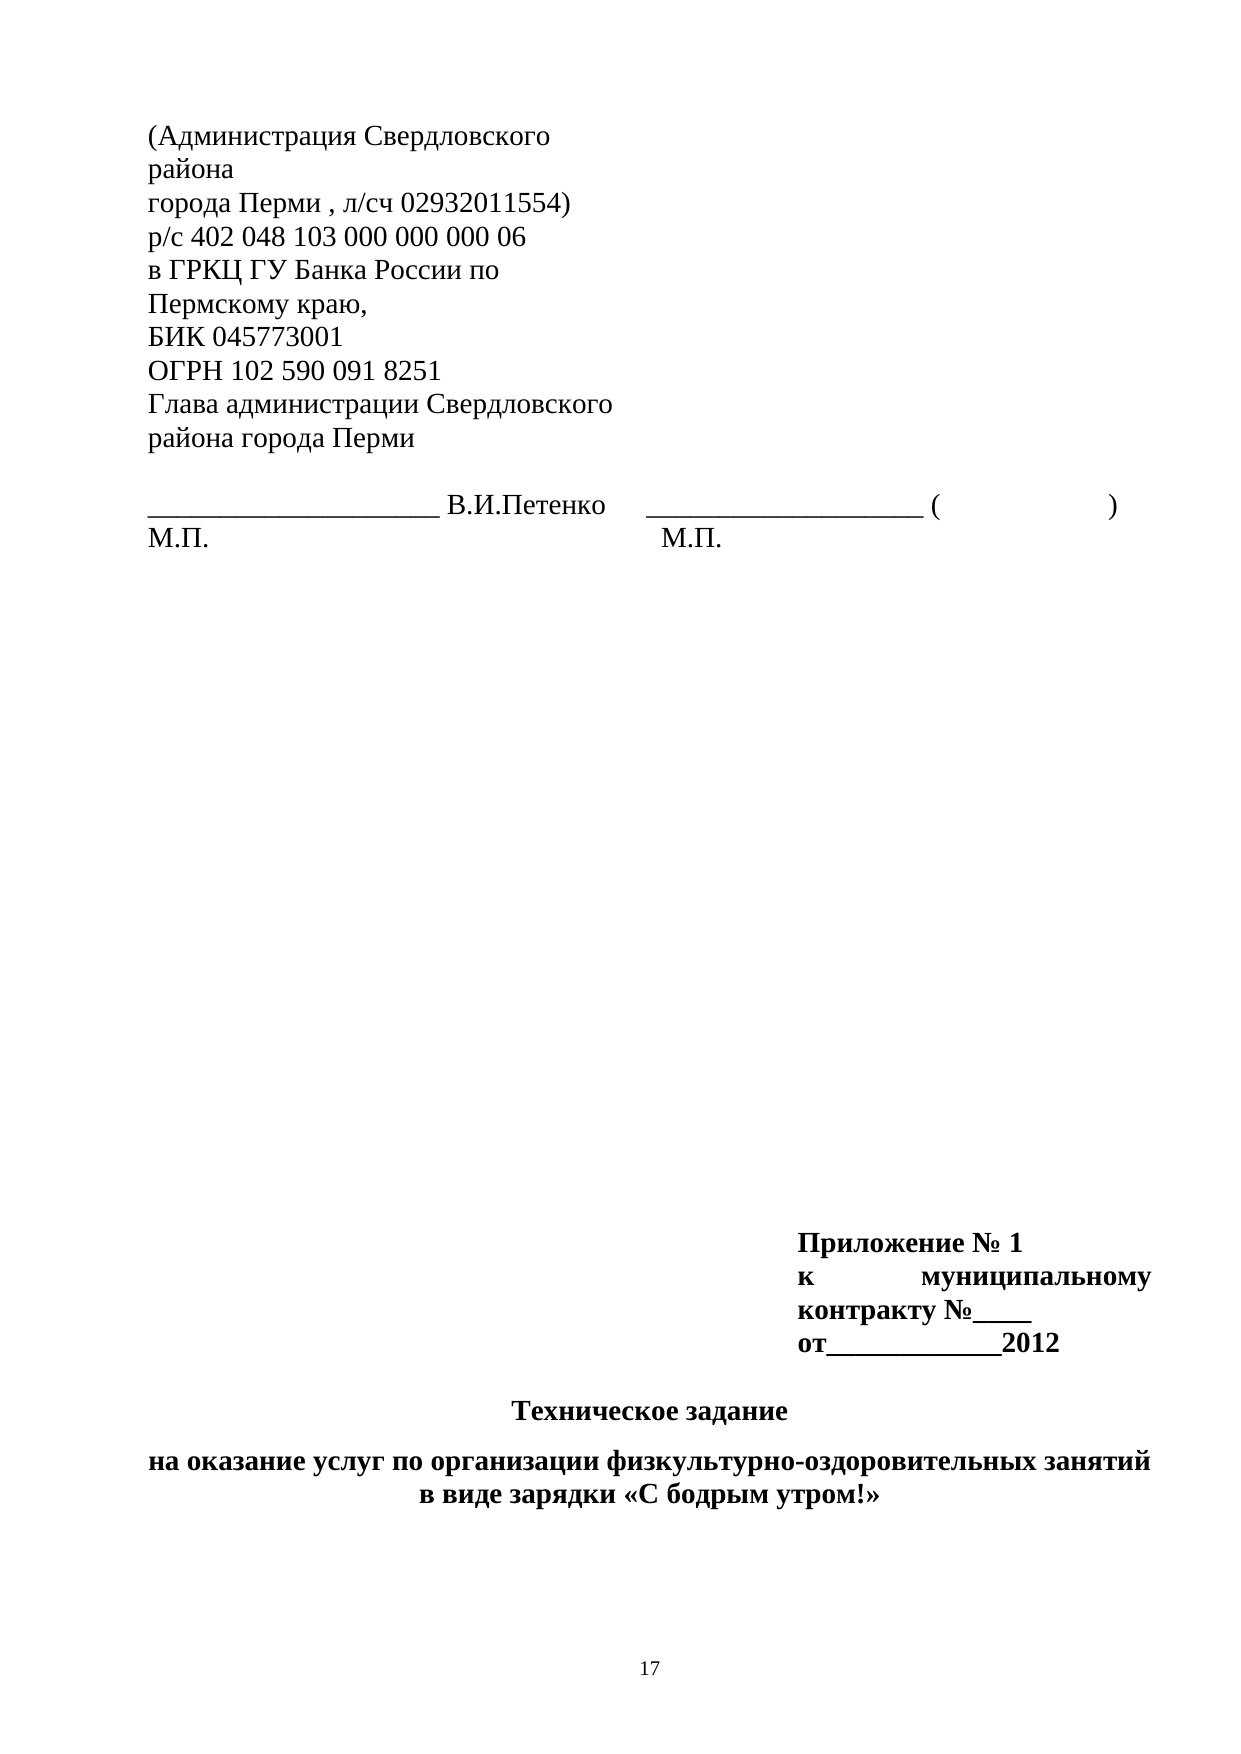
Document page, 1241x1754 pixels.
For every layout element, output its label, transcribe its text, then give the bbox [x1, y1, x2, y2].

text Техническое задание [148, 1393, 1152, 1426]
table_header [635, 118, 1133, 588]
text на оказание услуг по организации физкультурно-оздоровительных занятий в виде зарядки «С бодрым утром!» [148, 1443, 1152, 1510]
text Приложение № 1 [797, 1225, 1152, 1258]
text к муниципальному контракту №____ [797, 1258, 1152, 1326]
text от____________2012 [797, 1326, 1152, 1359]
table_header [136, 118, 635, 588]
